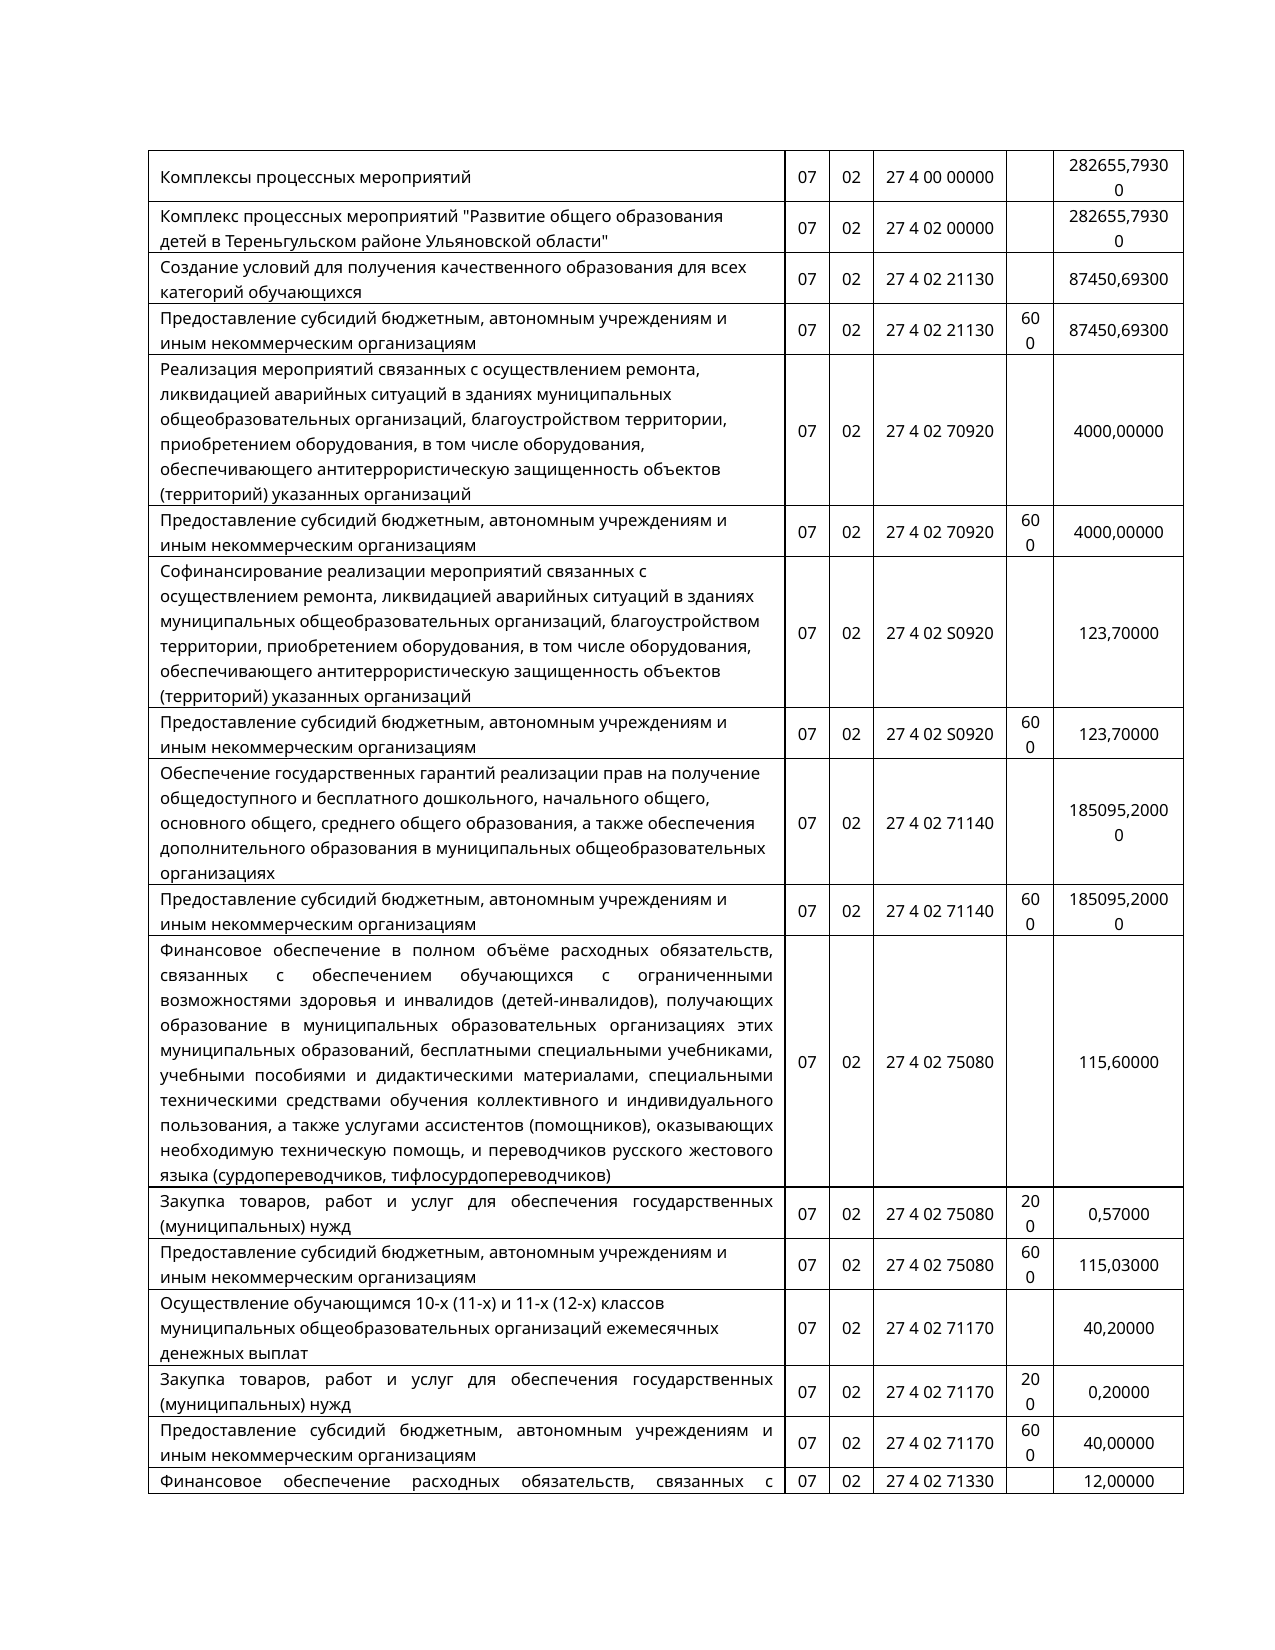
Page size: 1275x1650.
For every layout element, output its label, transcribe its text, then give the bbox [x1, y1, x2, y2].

table_cell Закупка товаров, работ и услуг для обеспечения государственных (муниципальных) нужд [149, 1188, 784, 1237]
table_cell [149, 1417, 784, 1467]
table_cell 27 4 02 75080 [874, 1239, 1006, 1288]
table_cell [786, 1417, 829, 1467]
table_cell 27 4 02 00000 [874, 202, 1006, 252]
table_cell 07 [786, 557, 829, 707]
table_cell 07 [786, 253, 829, 303]
table_cell 200 [1007, 1188, 1053, 1237]
table_cell Предоставление субсидий бюджетным, автономным учреждениям и иным некоммерческим организациям [149, 304, 784, 354]
table_cell 27 4 02 70920 [874, 506, 1006, 556]
table_cell 07 [786, 885, 829, 935]
table_cell 07 [786, 151, 829, 201]
table_cell 02 [830, 885, 873, 935]
table_cell 27 4 00 00000 [874, 151, 1006, 201]
table_cell 600 [1007, 1239, 1053, 1288]
table_cell 02 [830, 1239, 873, 1288]
table_cell 123,70000 [1054, 557, 1183, 707]
table_cell 07 [786, 708, 829, 758]
table_cell Осуществление обучающимся 10-х (11-х) и 11-х (12-х) классов муниципальных общеобразовательных организаций ежемесячных денежных выплат [149, 1290, 784, 1364]
table_cell [1007, 759, 1053, 884]
table_cell 115,03000 [1054, 1239, 1183, 1288]
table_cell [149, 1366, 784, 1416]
table_cell 07 [786, 1290, 829, 1364]
table_cell 07 [786, 1239, 829, 1288]
table_cell Предоставление субсидий бюджетным, автономным учреждениям и иным некоммерческим организациям [149, 708, 784, 758]
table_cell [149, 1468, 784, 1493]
table_cell Комплексы процессных мероприятий [149, 151, 784, 201]
table_cell 07 [786, 355, 829, 505]
table_cell Предоставление субсидий бюджетным, автономным учреждениям и иным некоммерческим организациям [149, 885, 784, 935]
table_cell Предоставление субсидий бюджетным, автономным учреждениям и иным некоммерческим организациям [149, 1239, 784, 1288]
table_cell 123,70000 [1054, 708, 1183, 758]
table_cell Софинансирование реализации мероприятий связанных с осуществлением ремонта, ликвидацией аварийных ситуаций в зданиях муниципальных общеобразовательных организаций, благоустройством территории, приобретением оборудования, в том числе оборудования, обеспечивающего антитеррористическую защищенность объектов (территорий) указанных организаций [149, 557, 784, 707]
table_cell 02 [830, 304, 873, 354]
table_cell 02 [830, 506, 873, 556]
table_cell Реализация мероприятий связанных с осуществлением ремонта, ликвидацией аварийных ситуаций в зданиях муниципальных общеобразовательных организаций, благоустройством территории, приобретением оборудования, в том числе оборудования, обеспечивающего антитеррористическую защищенность объектов (территорий) указанных организаций [149, 355, 784, 505]
table_cell 4000,00000 [1054, 506, 1183, 556]
table_cell 600 [1007, 304, 1053, 354]
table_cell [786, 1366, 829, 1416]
table_cell 600 [1007, 885, 1053, 935]
table_cell [1007, 936, 1053, 1186]
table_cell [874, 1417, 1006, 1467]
table_cell 02 [830, 759, 873, 884]
table_cell 185095,20000 [1054, 885, 1183, 935]
table_cell 27 4 02 S0920 [874, 708, 1006, 758]
table_cell 27 4 02 75080 [874, 1188, 1006, 1237]
table_cell [1007, 151, 1053, 201]
table_cell 07 [786, 304, 829, 354]
table_cell 02 [830, 557, 873, 707]
table_cell 282655,79300 [1054, 151, 1183, 201]
table_cell 600 [1007, 506, 1053, 556]
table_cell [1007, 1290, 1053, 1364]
table_cell 02 [830, 151, 873, 201]
table_cell [1007, 202, 1053, 252]
table_cell 07 [786, 1188, 829, 1237]
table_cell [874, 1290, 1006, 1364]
table_cell 185095,20000 [1054, 759, 1183, 884]
table_cell 07 [786, 506, 829, 556]
table_cell Предоставление субсидий бюджетным, автономным учреждениям и иным некоммерческим организациям [149, 506, 784, 556]
table_cell 02 [830, 355, 873, 505]
table_cell 07 [786, 936, 829, 1186]
table_cell [1007, 355, 1053, 505]
table_cell Финансовое обеспечение в полном объёме расходных обязательств, связанных с обеспечением обучающихся с ограниченными возможностями здоровья и инвалидов (детей-инвалидов), получающих образование в муниципальных образовательных организациях этих муниципальных образований, бесплатными специальными учебниками, учебными пособиями и дидактическими материалами, специальными техническими средствами обучения коллективного и индивидуального пользования, а также услугами ассистентов (помощников), оказывающих необходимую техническую помощь, и переводчиков русского жестового языка (сурдопереводчиков, тифлосурдопереводчиков) [149, 936, 784, 1186]
table_cell Комплекс процессных мероприятий "Развитие общего образования детей в Тереньгульском районе Ульяновской области" [149, 202, 784, 252]
table_cell 27 4 02 71140 [874, 885, 1006, 935]
table_cell 27 4 02 75080 [874, 936, 1006, 1186]
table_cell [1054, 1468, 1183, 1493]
table_cell 600 [1007, 708, 1053, 758]
table_cell 282655,79300 [1054, 202, 1183, 252]
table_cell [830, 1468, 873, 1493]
table_cell 07 [786, 202, 829, 252]
table_cell 02 [830, 202, 873, 252]
table_cell 27 4 02 70920 [874, 355, 1006, 505]
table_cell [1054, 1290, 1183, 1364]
table_cell 02 [830, 936, 873, 1186]
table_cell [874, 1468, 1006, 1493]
table_cell 87450,69300 [1054, 253, 1183, 303]
table_cell 27 4 02 21130 [874, 304, 1006, 354]
table_cell 115,60000 [1054, 936, 1183, 1186]
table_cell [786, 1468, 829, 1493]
table_cell 02 [830, 1188, 873, 1237]
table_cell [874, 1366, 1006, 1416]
table_cell 27 4 02 71140 [874, 759, 1006, 884]
table_cell 02 [830, 708, 873, 758]
table_cell 27 4 02 21130 [874, 253, 1006, 303]
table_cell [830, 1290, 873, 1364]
table_cell 02 [830, 253, 873, 303]
table_cell 0,57000 [1054, 1188, 1183, 1237]
table_cell 87450,69300 [1054, 304, 1183, 354]
table_cell 27 4 02 S0920 [874, 557, 1006, 707]
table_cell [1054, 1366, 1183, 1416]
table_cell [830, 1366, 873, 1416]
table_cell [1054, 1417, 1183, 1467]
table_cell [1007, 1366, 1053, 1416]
table_cell 4000,00000 [1054, 355, 1183, 505]
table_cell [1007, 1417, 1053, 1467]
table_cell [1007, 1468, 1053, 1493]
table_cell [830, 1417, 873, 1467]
table_cell Обеспечение государственных гарантий реализации прав на получение общедоступного и бесплатного дошкольного, начального общего, основного общего, среднего общего образования, а также обеспечения дополнительного образования в муниципальных общеобразовательных организациях [149, 759, 784, 884]
table_cell 07 [786, 759, 829, 884]
table_cell [1007, 253, 1053, 303]
table_cell Создание условий для получения качественного образования для всех категорий обучающихся [149, 253, 784, 303]
table_cell [1007, 557, 1053, 707]
